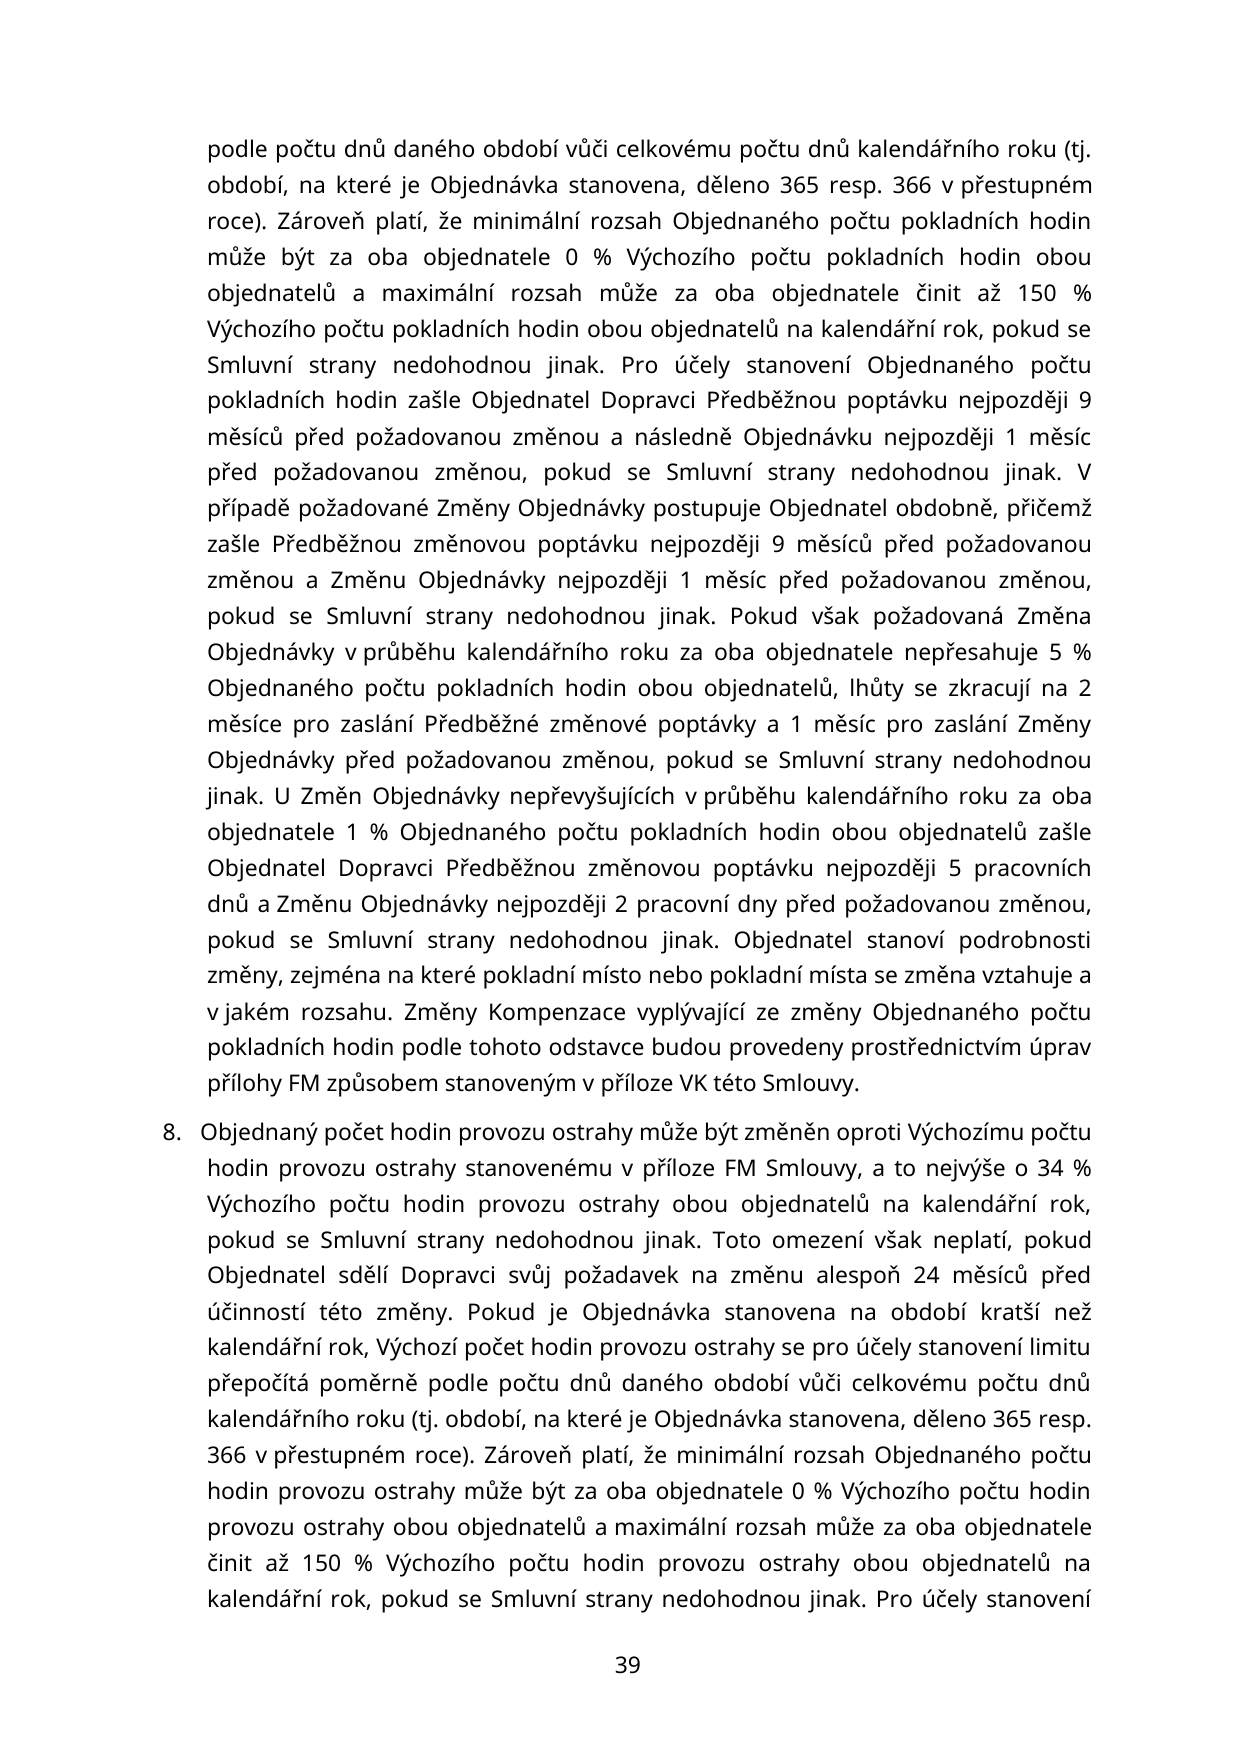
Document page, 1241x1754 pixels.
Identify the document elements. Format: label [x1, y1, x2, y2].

list [162, 133, 1093, 1098]
list [162, 1116, 1093, 1614]
